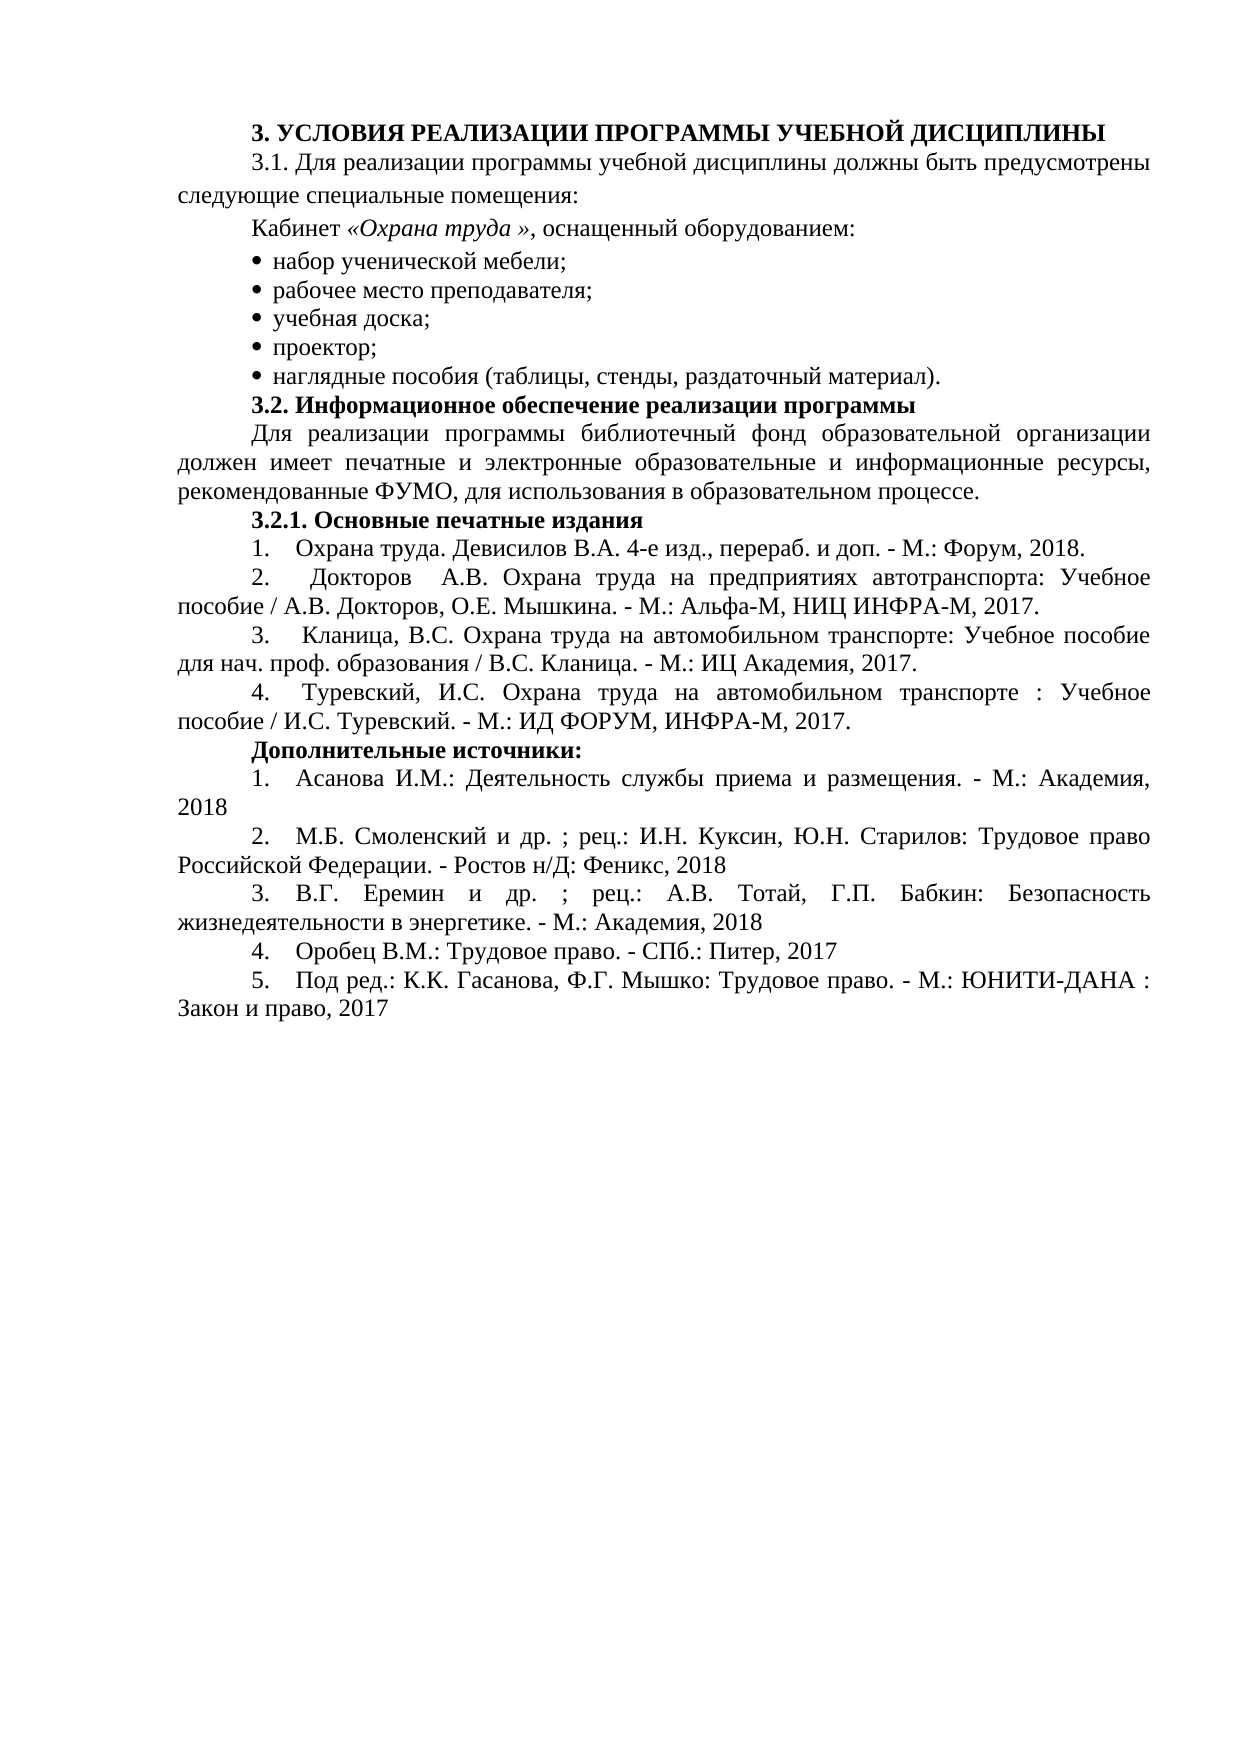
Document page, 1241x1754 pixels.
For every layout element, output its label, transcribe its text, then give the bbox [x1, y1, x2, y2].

list Докторов А.В. Охрана труда на предприятиях автотранспорта: Учебное пособие / А.В. Докторов, О.Е. Мышкина. - М.: Альфа-М, НИЦ ИНФРА-М, 2017. [177, 562, 1152, 620]
list учебная доска; [252, 303, 1152, 332]
list Охрана труда. Девисилов В.А. 4-е изд., перераб. и доп. - М.: Форум, 2018. [177, 533, 1152, 562]
list В.Г. Еремин и др. ; рец.: А.В. Тотай, Г.П. Бабкин: Безопасность жизнедеятельности в энергетике. - М.: Академия, 2018 [177, 878, 1152, 936]
list М.Б. Смоленский и др. ; рец.: И.Н. Куксин, Ю.Н. Старилов: Трудовое право Российской Федерации. - Ростов н/Д: Феникс, 2018 [177, 821, 1152, 878]
text 3.1. Для реализации программы учебной дисциплины должны быть предусмотрены следующие специальные помещения: [177, 147, 1152, 209]
text 3. УСЛОВИЯ РЕАЛИЗАЦИИ ПРОГРАММЫ УЧЕБНОЙ ДИСЦИПЛИНЫ [177, 118, 1240, 147]
list набор ученической мебели; [252, 246, 1152, 275]
list Туревский, И.С. Охрана труда на автомобильном транспорте : Учебное пособие / И.С. Туревский. - М.: ИД ФОРУМ, ИНФРА-М, 2017. [177, 677, 1152, 735]
text 3.2. Информационное обеспечение реализации программы [177, 390, 1152, 418]
list Асанова И.М.: Деятельность службы приема и размещения. - М.: Академия, 2018 [177, 763, 1152, 821]
list Под ред.: К.К. Гасанова, Ф.Г. Мышко: Трудовое право. - М.: ЮНИТИ-ДАНА : Закон и право, 2017 [177, 965, 1152, 1022]
text Кабинет «Охрана труда », оснащенный оборудованием: [177, 213, 1152, 242]
list проектор; [252, 332, 1152, 361]
text 3.2.1. Основные печатные издания [177, 505, 1152, 533]
list Кланица, В.С. Охрана труда на автомобильном транспорте: Учебное пособие для нач. проф. образования / В.С. Кланица. - М.: ИЦ Академия, 2017. [177, 620, 1152, 677]
list рабочее место преподавателя; [252, 275, 1152, 303]
list Оробец В.М.: Трудовое право. - СПб.: Питер, 2017 [177, 936, 1152, 965]
text Для реализации программы библиотечный фонд образовательной организации должен имеет печатные и электронные образовательные и информационные ресурсы, рекомендованные ФУМО, для использования в образовательном процессе. [177, 418, 1152, 505]
list наглядные пособия (таблицы, стенды, раздаточный материал). [252, 361, 1152, 390]
text Дополнительные источники: [177, 735, 1152, 763]
